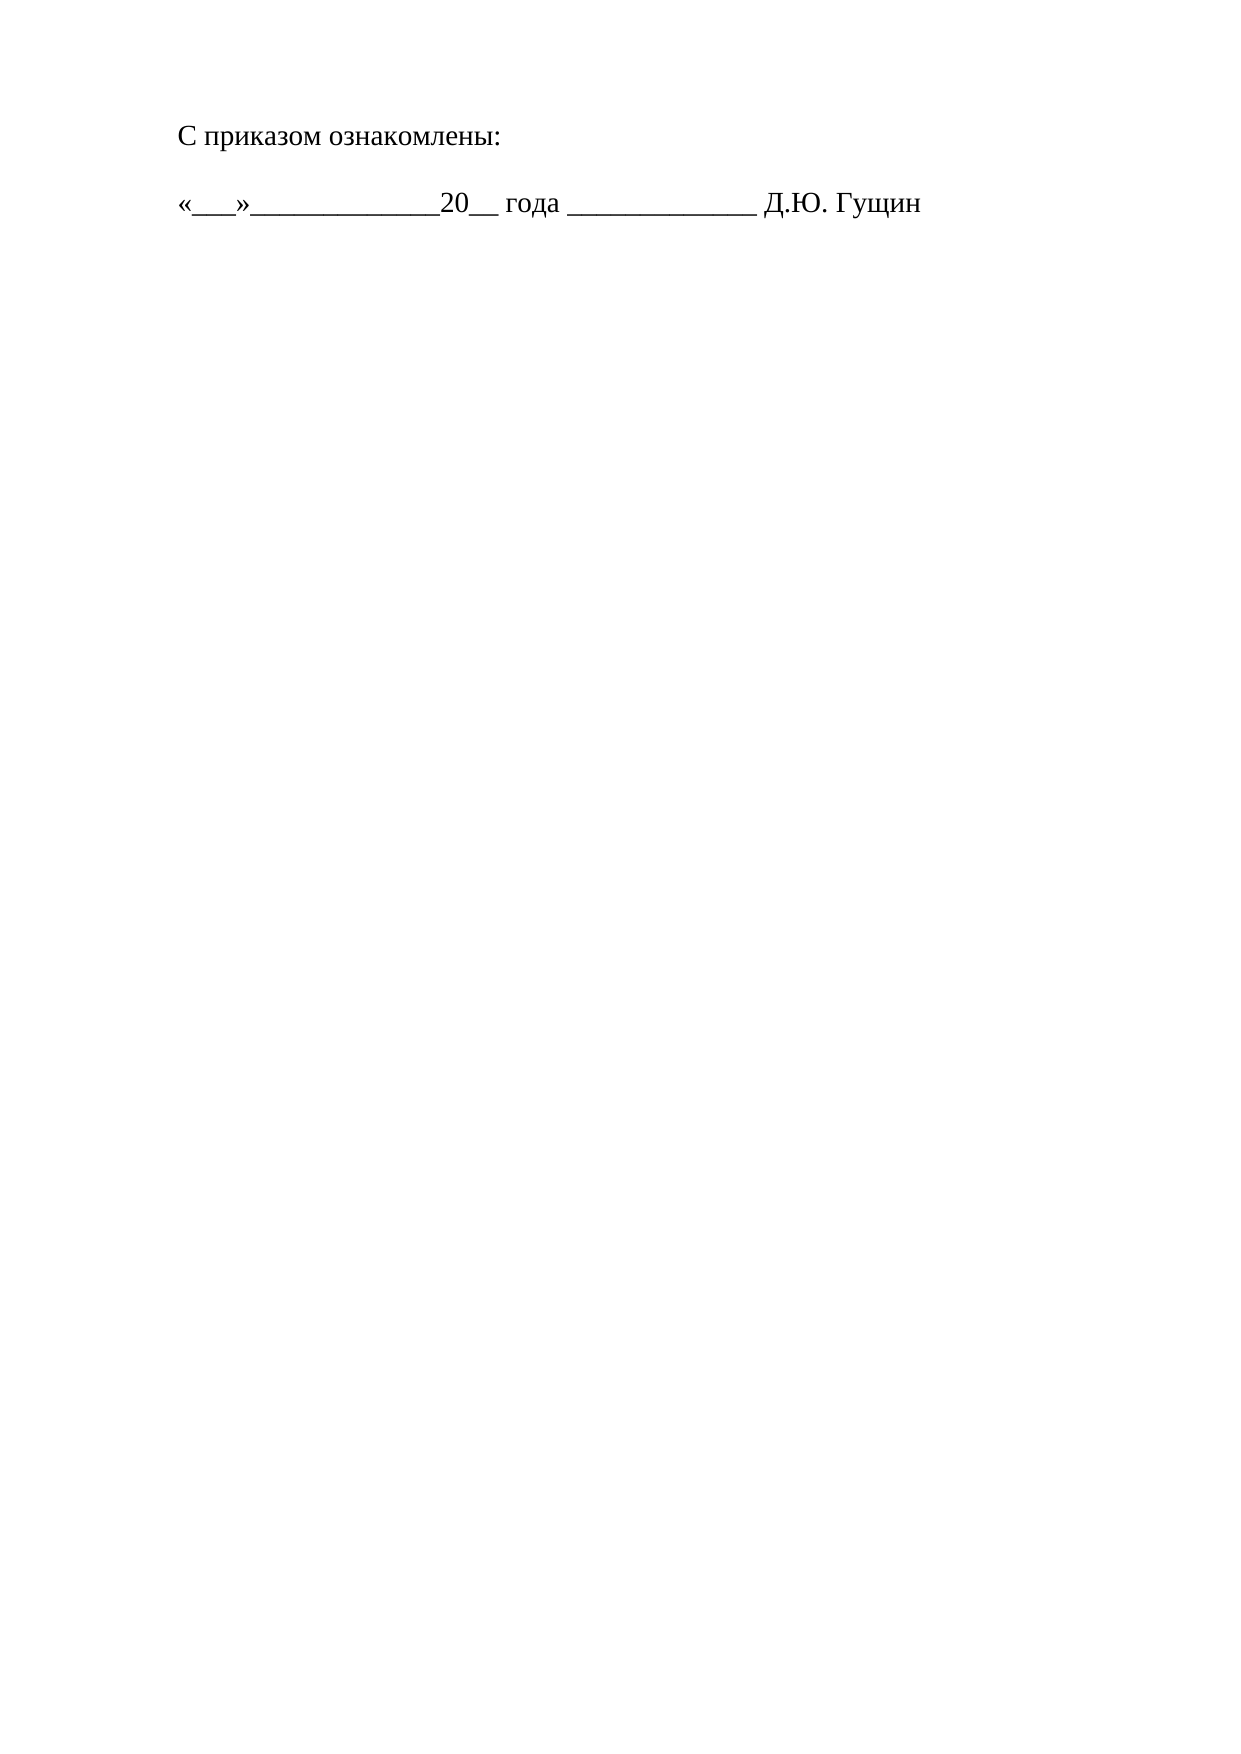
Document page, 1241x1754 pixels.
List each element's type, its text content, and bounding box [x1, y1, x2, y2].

text «___»_____________20__ года _____________ Д.Ю. Гущин [177, 185, 1152, 219]
text С приказом ознакомлены: [177, 118, 1152, 152]
